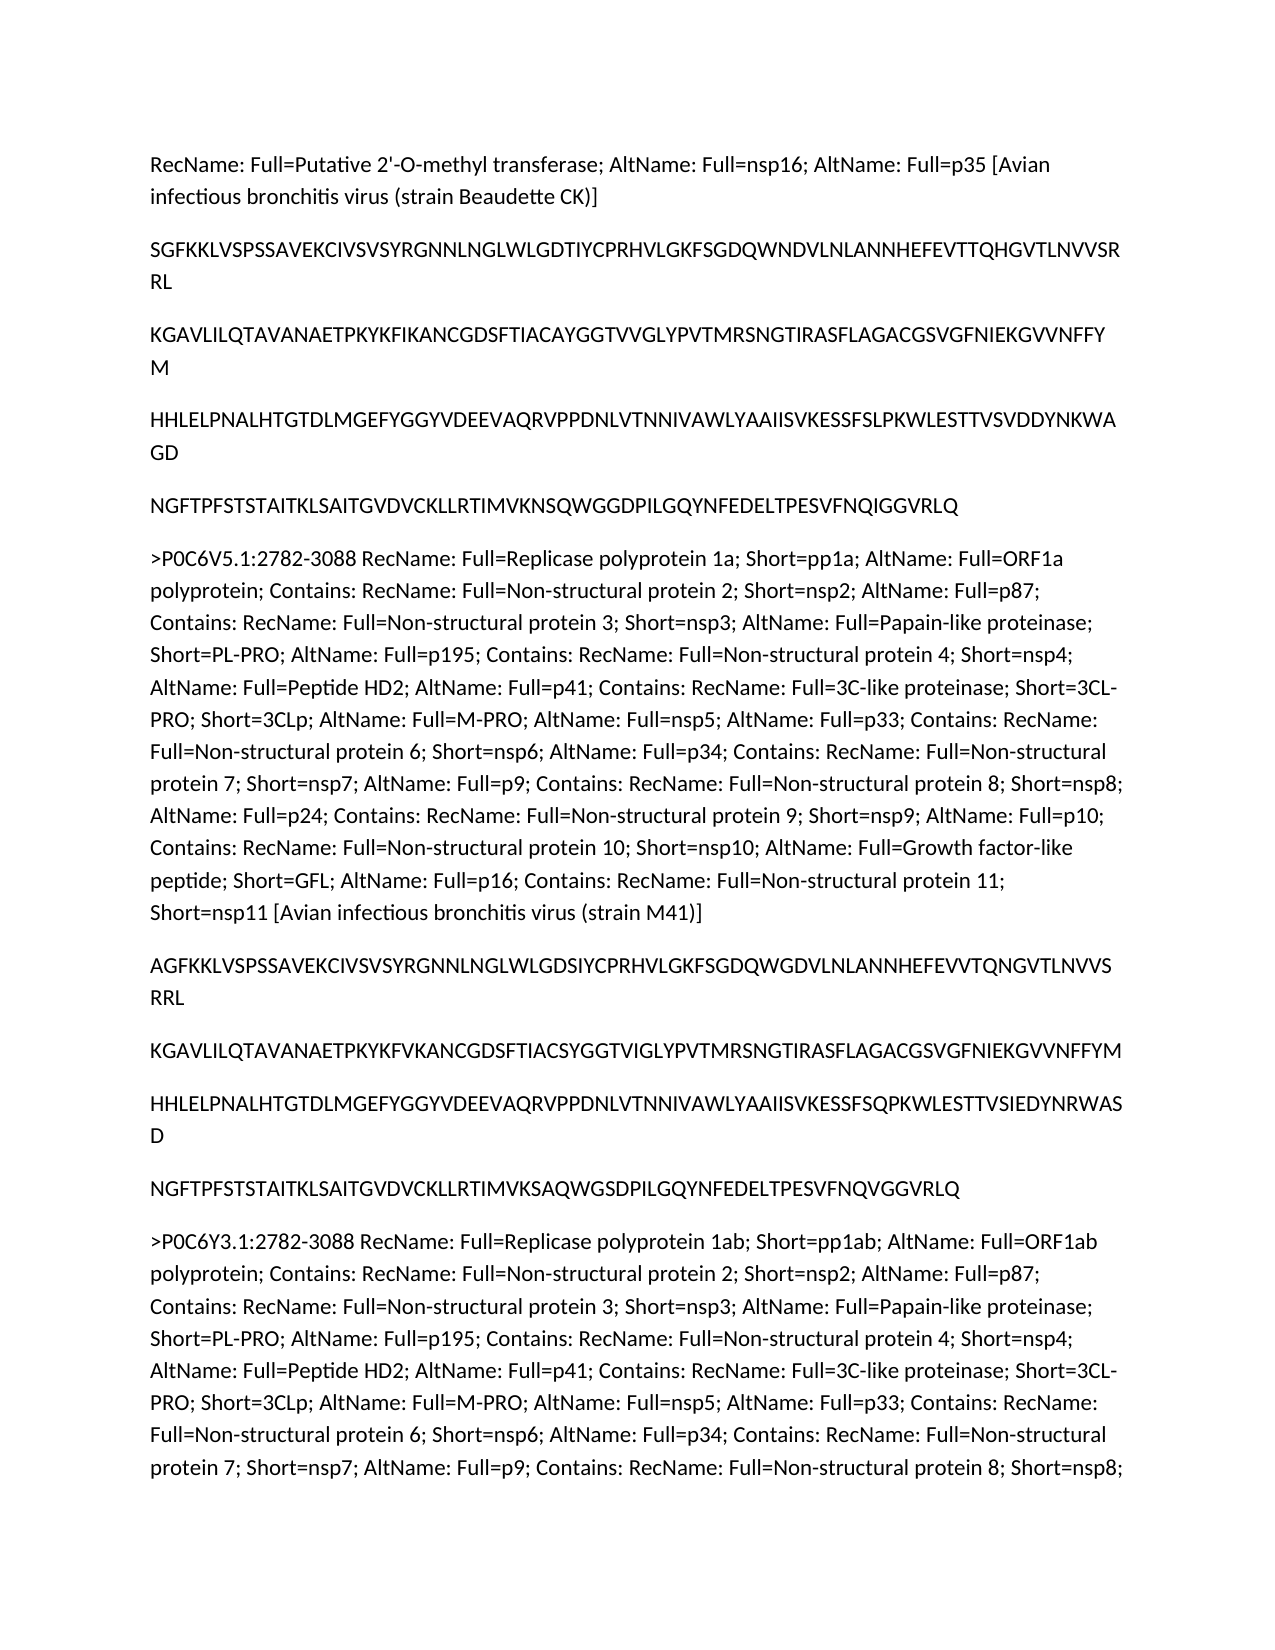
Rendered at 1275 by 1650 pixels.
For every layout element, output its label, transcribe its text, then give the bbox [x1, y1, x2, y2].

text HHLELPNALHTGTDLMGEFYGGYVDEEVAQRVPPDNLVTNNIVAWLYAAIISVKESSFSLPKWLESTTVSVDDYNKWAGD [150, 406, 1125, 466]
text >P0C6V5.1:2782-3088 RecName: Full=Replicase polyprotein 1a; Short=pp1a; AltName: Full=ORF1a polyprotein; Contains: RecName: Full=Non-structural protein 2; Short=nsp2; AltName: Full=p87; Contains: RecName: Full=Non-structural protein 3; Short=nsp3; AltName: Full=Papain-like proteinase; Short=PL-PRO; AltName: Full=p195; Contains: RecName: Full=Non-structural protein 4; Short=nsp4; AltName: Full=Peptide HD2; AltName: Full=p41; Contains: RecName: Full=3C-like proteinase; Short=3CL-PRO; Short=3CLp; AltName: Full=M-PRO; AltName: Full=nsp5; AltName: Full=p33; Contains: RecName: Full=Non-structural protein 6; Short=nsp6; AltName: Full=p34; Contains: RecName: Full=Non-structural protein 7; Short=nsp7; AltName: Full=p9; Contains: RecName: Full=Non-structural protein 8; Short=nsp8; AltName: Full=p24; Contains: RecName: Full=Non-structural protein 9; Short=nsp9; AltName: Full=p10; Contains: RecName: Full=Non-structural protein 10; Short=nsp10; AltName: Full=Growth factor-like peptide; Short=GFL; AltName: Full=p16; Contains: RecName: Full=Non-structural protein 11; Short=nsp11 [Avian infectious bronchitis virus (strain M41)] [150, 544, 1125, 926]
text KGAVLILQTAVANAETPKYKFIKANCGDSFTIACAYGGTVVGLYPVTMRSNGTIRASFLAGACGSVGFNIEKGVVNFFYM [150, 320, 1125, 381]
text SGFKKLVSPSSAVEKCIVSVSYRGNNLNGLWLGDTIYCPRHVLGKFSGDQWNDVLNLANNHEFEVTTQHGVTLNVVSRRL [150, 235, 1125, 295]
text NGFTPFSTSTAITKLSAITGVDVCKLLRTIMVKNSQWGGDPILGQYNFEDELTPESVFNQIGGVRLQ [150, 491, 1125, 519]
text HHLELPNALHTGTDLMGEFYGGYVDEEVAQRVPPDNLVTNNIVAWLYAAIISVKESSFSQPKWLESTTVSIEDYNRWASD [150, 1089, 1125, 1149]
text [150, 150, 1125, 210]
text AGFKKLVSPSSAVEKCIVSVSYRGNNLNGLWLGDSIYCPRHVLGKFSGDQWGDVLNLANNHEFEVVTQNGVTLNVVSRRL [150, 951, 1125, 1011]
text NGFTPFSTSTAITKLSAITGVDVCKLLRTIMVKSAQWGSDPILGQYNFEDELTPESVFNQVGGVRLQ [150, 1174, 1125, 1202]
text KGAVLILQTAVANAETPKYKFVKANCGDSFTIACSYGGTVIGLYPVTMRSNGTIRASFLAGACGSVGFNIEKGVVNFFYM [150, 1036, 1125, 1064]
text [150, 1227, 1125, 1481]
